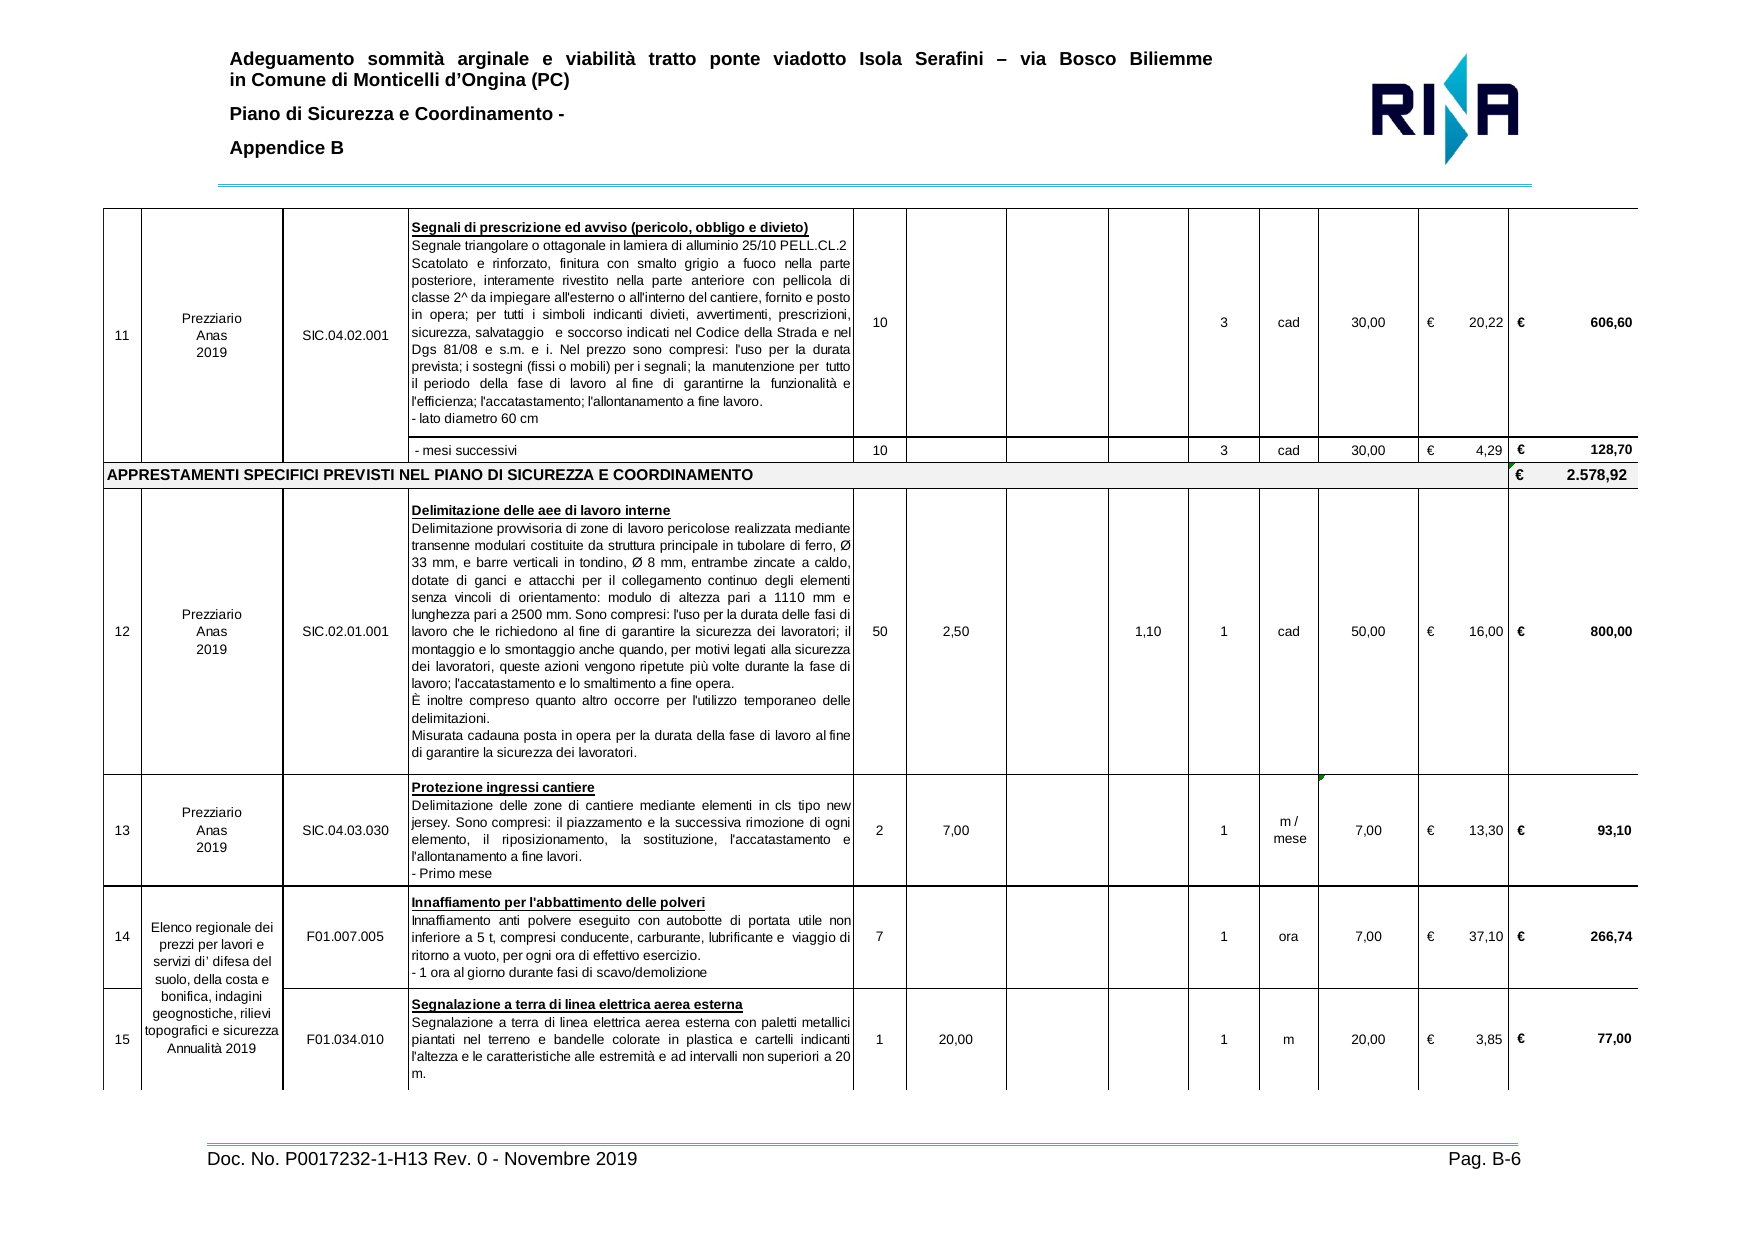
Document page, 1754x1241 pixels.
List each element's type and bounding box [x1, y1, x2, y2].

picture [1372, 53, 1520, 165]
